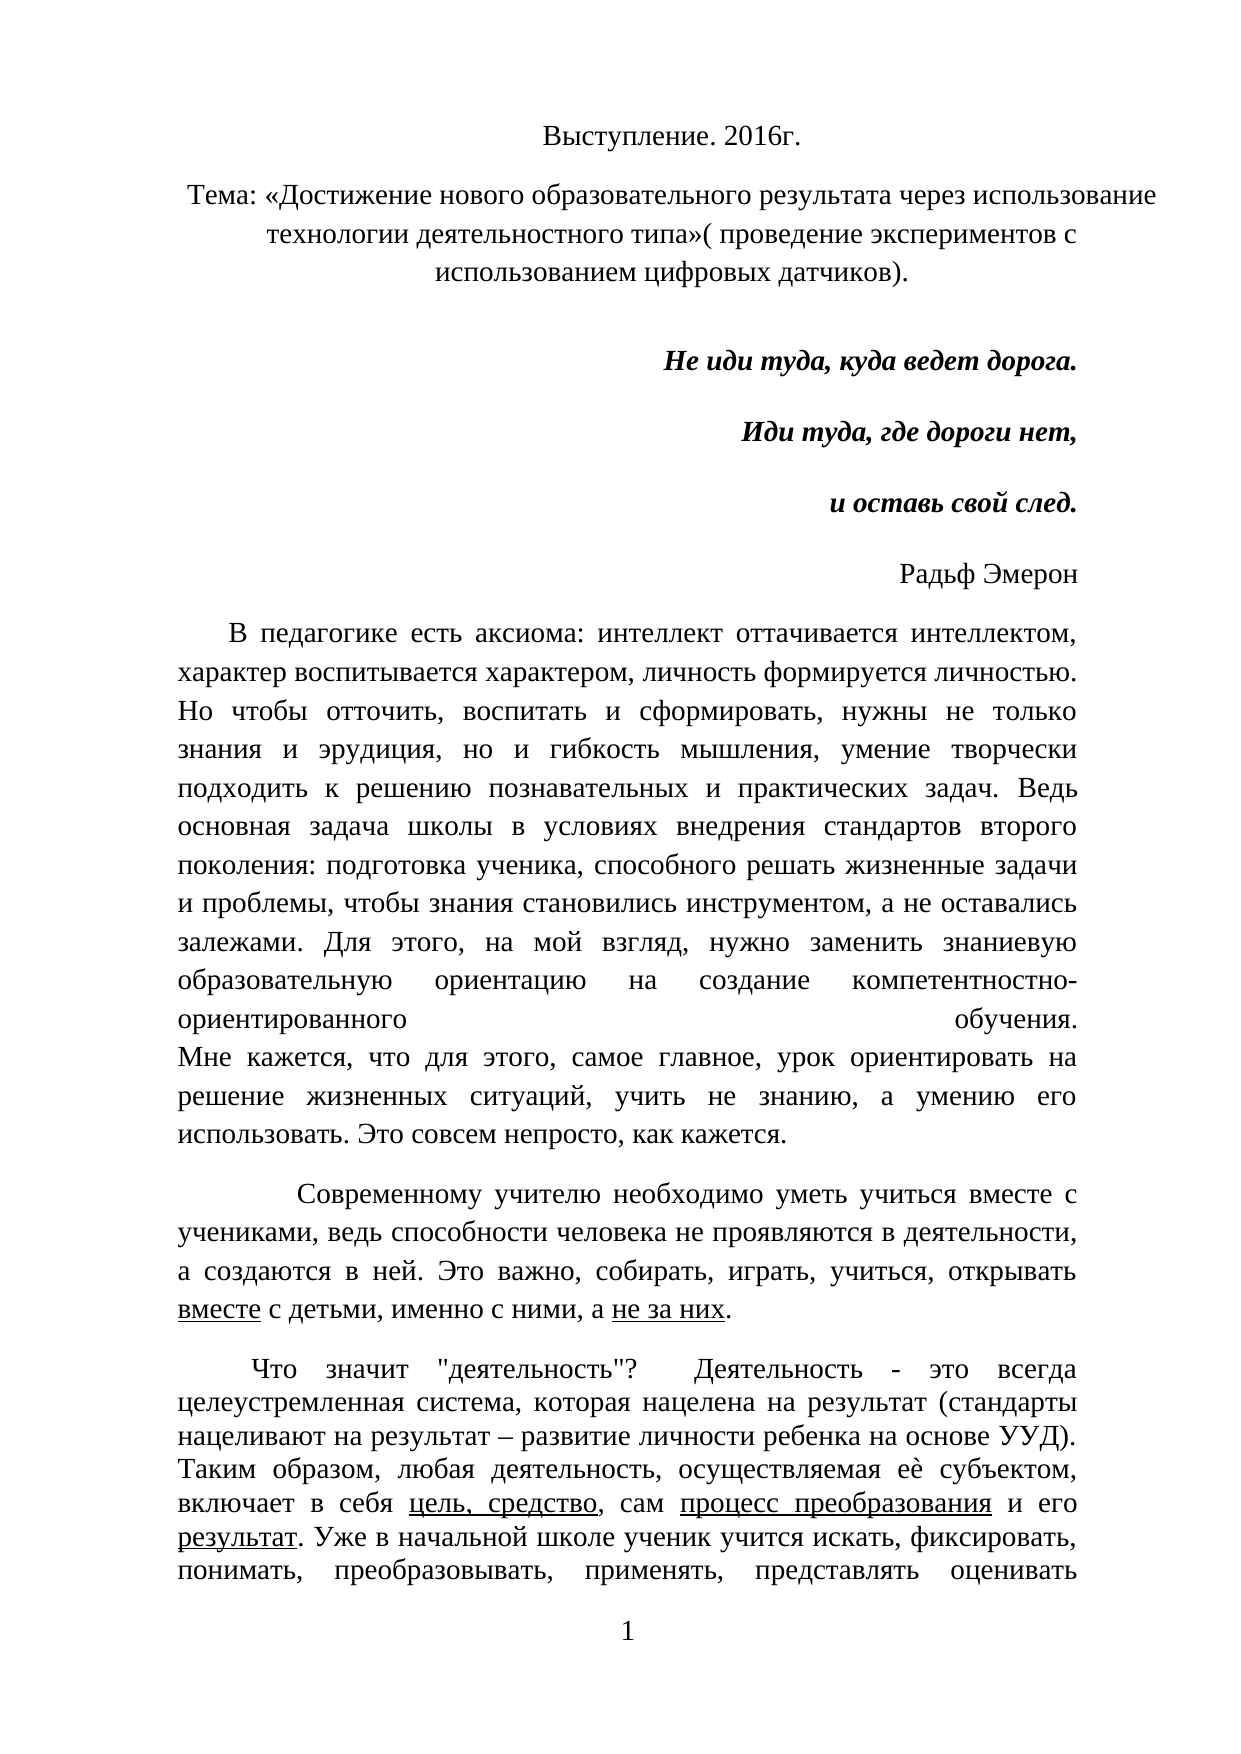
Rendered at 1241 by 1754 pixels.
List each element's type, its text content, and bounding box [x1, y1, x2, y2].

text Радьф Эмерон [177, 556, 1078, 590]
text Иди туда, где дороги нет, [177, 414, 1078, 447]
text и оставь свой след. [177, 485, 1078, 518]
text Не иди туда, куда ведет дорога. [177, 343, 1078, 376]
text Тема: «Достижение нового образовательного результата через использование технологии деятельностного типа»( проведение экспериментов с использованием цифровых датчиков). [177, 177, 1166, 288]
text В педагогике есть аксиома: интеллект оттачивается интеллектом, характер воспитывается характером, личность формируется личностью. Но чтобы отточить, воспитать и сформировать, нужны не только знания и эрудиция, но и гибкость мышления, умение творчески подходить к решению познавательных и практических задач. Ведь основная задача школы в условиях внедрения стандартов второго поколения: подготовка ученика, способного решать жизненные задачи и проблемы, чтобы знания становились инструментом, а не оставались залежами. Для этого, на мой взгляд, нужно заменить знаниевую образовательную ориентацию на создание компетентностно-ориентированного обучения. Мне кажется, что для этого, самое главное, урок ориентировать на решение жизненных ситуаций, учить не знанию, а умению его использовать. Это совсем непросто, как кажется. [177, 616, 1078, 1150]
text Современному учителю необходимо уметь учиться вместе с учениками, ведь способности человека не проявляются в деятельности, а создаются в ней. Это важно, собирать, играть, учиться, открывать вместе с детьми, именно с ними, а не за них. [177, 1176, 1078, 1325]
text Выступление. 2016г. [177, 118, 1166, 152]
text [177, 1351, 1078, 1586]
